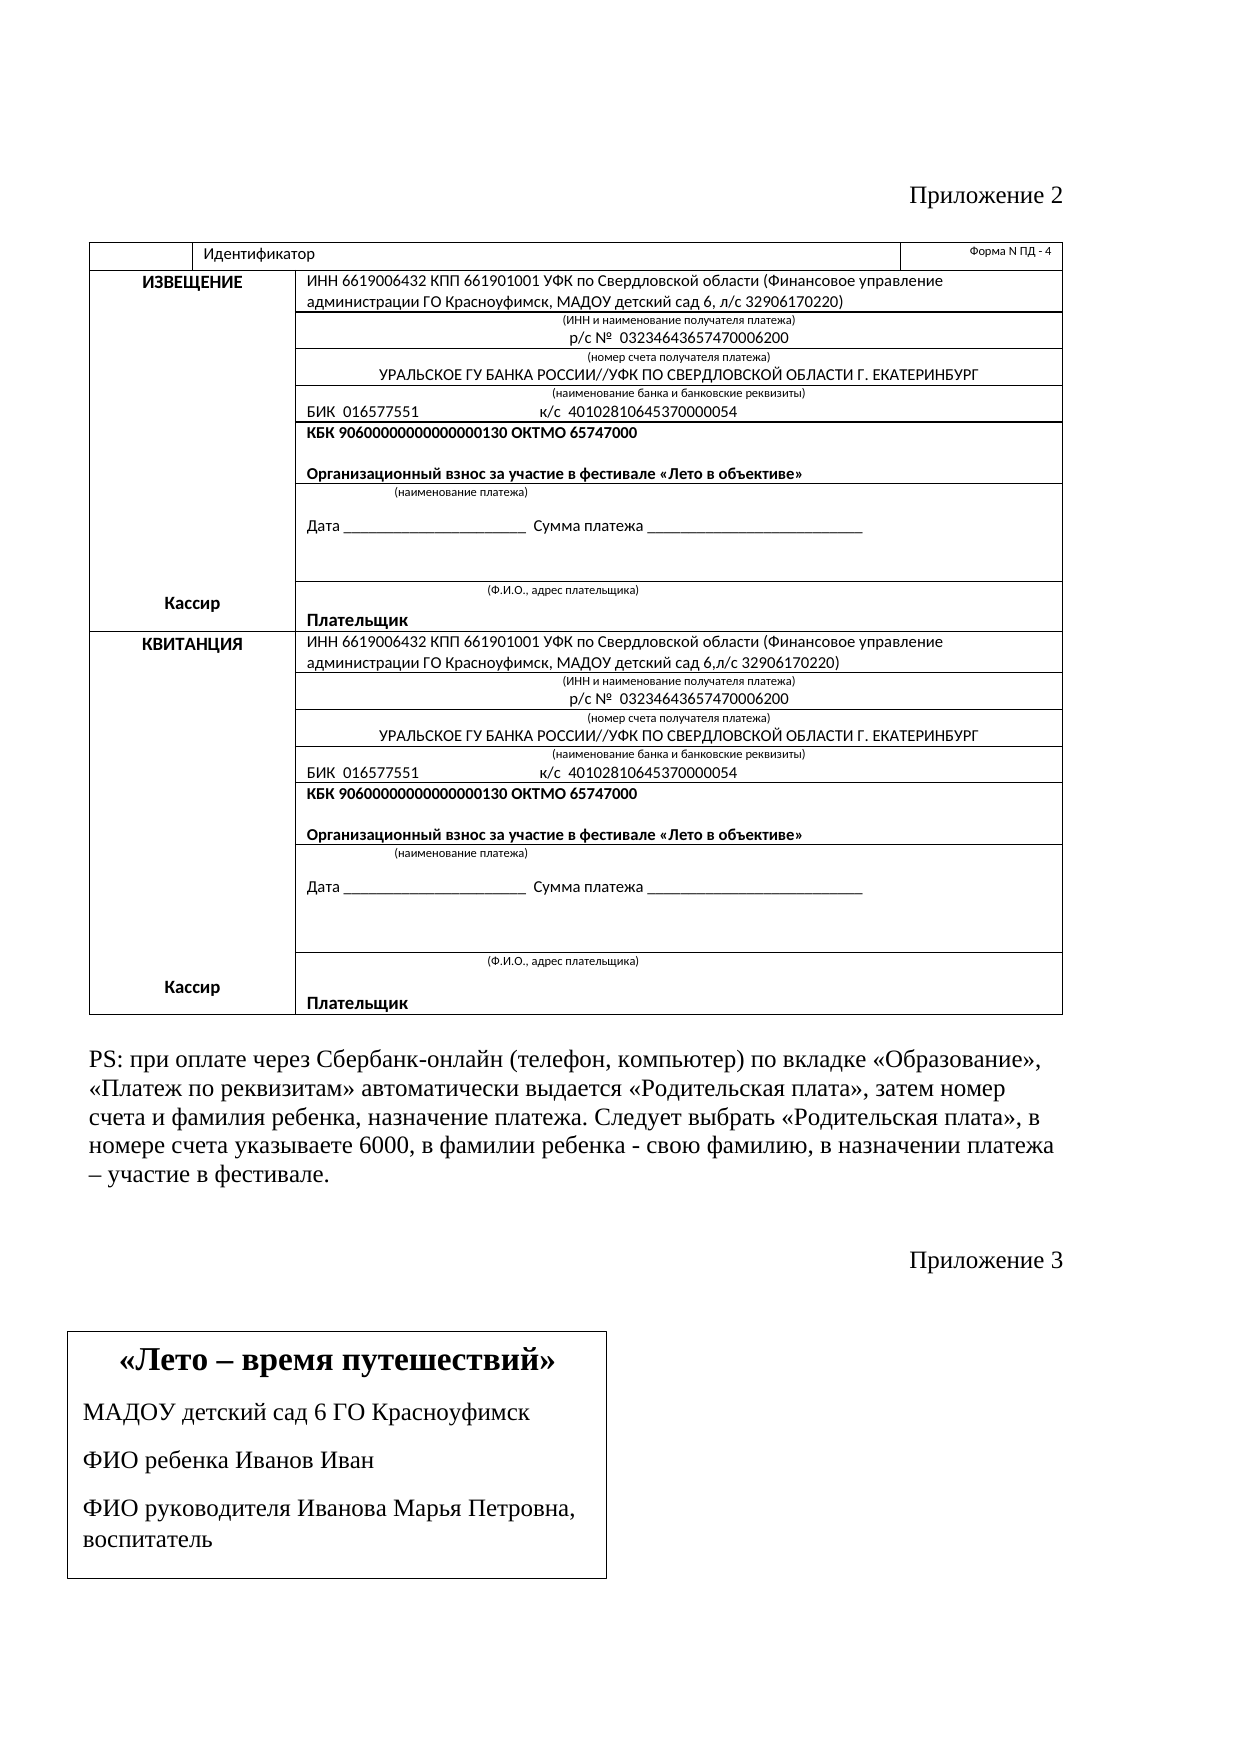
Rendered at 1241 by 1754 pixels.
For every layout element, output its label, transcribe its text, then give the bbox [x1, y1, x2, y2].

table_cell ИНН 6619006432 КПП 661901001 УФК по Свердловской области (Финансовое управление администрации ГО Красноуфимск, МАДОУ детский сад 6,л/с 32906170220) [296, 632, 1062, 672]
text PS: при оплате через Сбербанк-онлайн (телефон, компьютер) по вкладке «Образование», «Платеж по реквизитам» автоматически выдается «Родительская плата», затем номер счета и фамилия ребенка, назначение платежа. Следует выбрать «Родительская плата», в номере счета указываете 6000, в фамилии ребенка - свою фамилию, в назначении платежа – участие в фестивале. [89, 1044, 1063, 1188]
text Приложение 3 [89, 1245, 1063, 1274]
table_cell КБК 90600000000000000130 ОКТМО 65747000 Организационный взнос за участие в фестивале «Лето в объективе» [296, 783, 1062, 844]
table_cell КБК 90600000000000000130 ОКТМО 65747000 Организационный взнос за участие в фестивале «Лето в объективе» [296, 423, 1062, 483]
table_header Форма N ПД - 4 [901, 243, 1062, 270]
table_cell (наименование банка и банковские реквизиты) БИК 016577551 к/с 40102810645370000054 [296, 747, 1062, 782]
text Приложение 2 [89, 180, 1063, 209]
table_cell (номер счета получателя платежа) УРАЛЬСКОЕ ГУ БАНКА РОССИИ//УФК ПО СВЕРДЛОВСКОЙ ОБЛАСТИ Г. ЕКАТЕРИНБУРГ [296, 349, 1062, 385]
table_cell ИНН 6619006432 КПП 661901001 УФК по Свердловской области (Финансовое управление администрации ГО Красноуфимск, МАДОУ детский сад 6, л/с 32906170220) [296, 271, 1062, 311]
table_cell (номер счета получателя платежа) УРАЛЬСКОЕ ГУ БАНКА РОССИИ//УФК ПО СВЕРДЛОВСКОЙ ОБЛАСТИ Г. ЕКАТЕРИНБУРГ [296, 710, 1062, 746]
table_cell (Ф.И.О., адрес плательщика) Плательщик [296, 582, 1062, 631]
table_cell (наименование платежа) Дата ______________________ Сумма платежа __________________________ [296, 484, 1062, 581]
table_cell (наименование платежа) Дата ______________________ Сумма платежа __________________________ [296, 845, 1062, 952]
table_cell (наименование банка и банковские реквизиты) БИК 016577551 к/с 40102810645370000054 [296, 386, 1062, 421]
table_cell (Ф.И.О., адрес плательщика) Плательщик [296, 953, 1062, 1014]
table_header Идентификатор [193, 243, 900, 270]
table_cell КВИТАНЦИЯ Кассир [90, 632, 295, 1014]
table_header [90, 243, 192, 270]
table_cell (ИНН и наименование получателя платежа) р/с № 03234643657470006200 [296, 313, 1062, 348]
table_cell ИЗВЕЩЕНИЕ Кассир [90, 271, 295, 631]
table_cell (ИНН и наименование получателя платежа) р/с № 03234643657470006200 [296, 673, 1062, 709]
